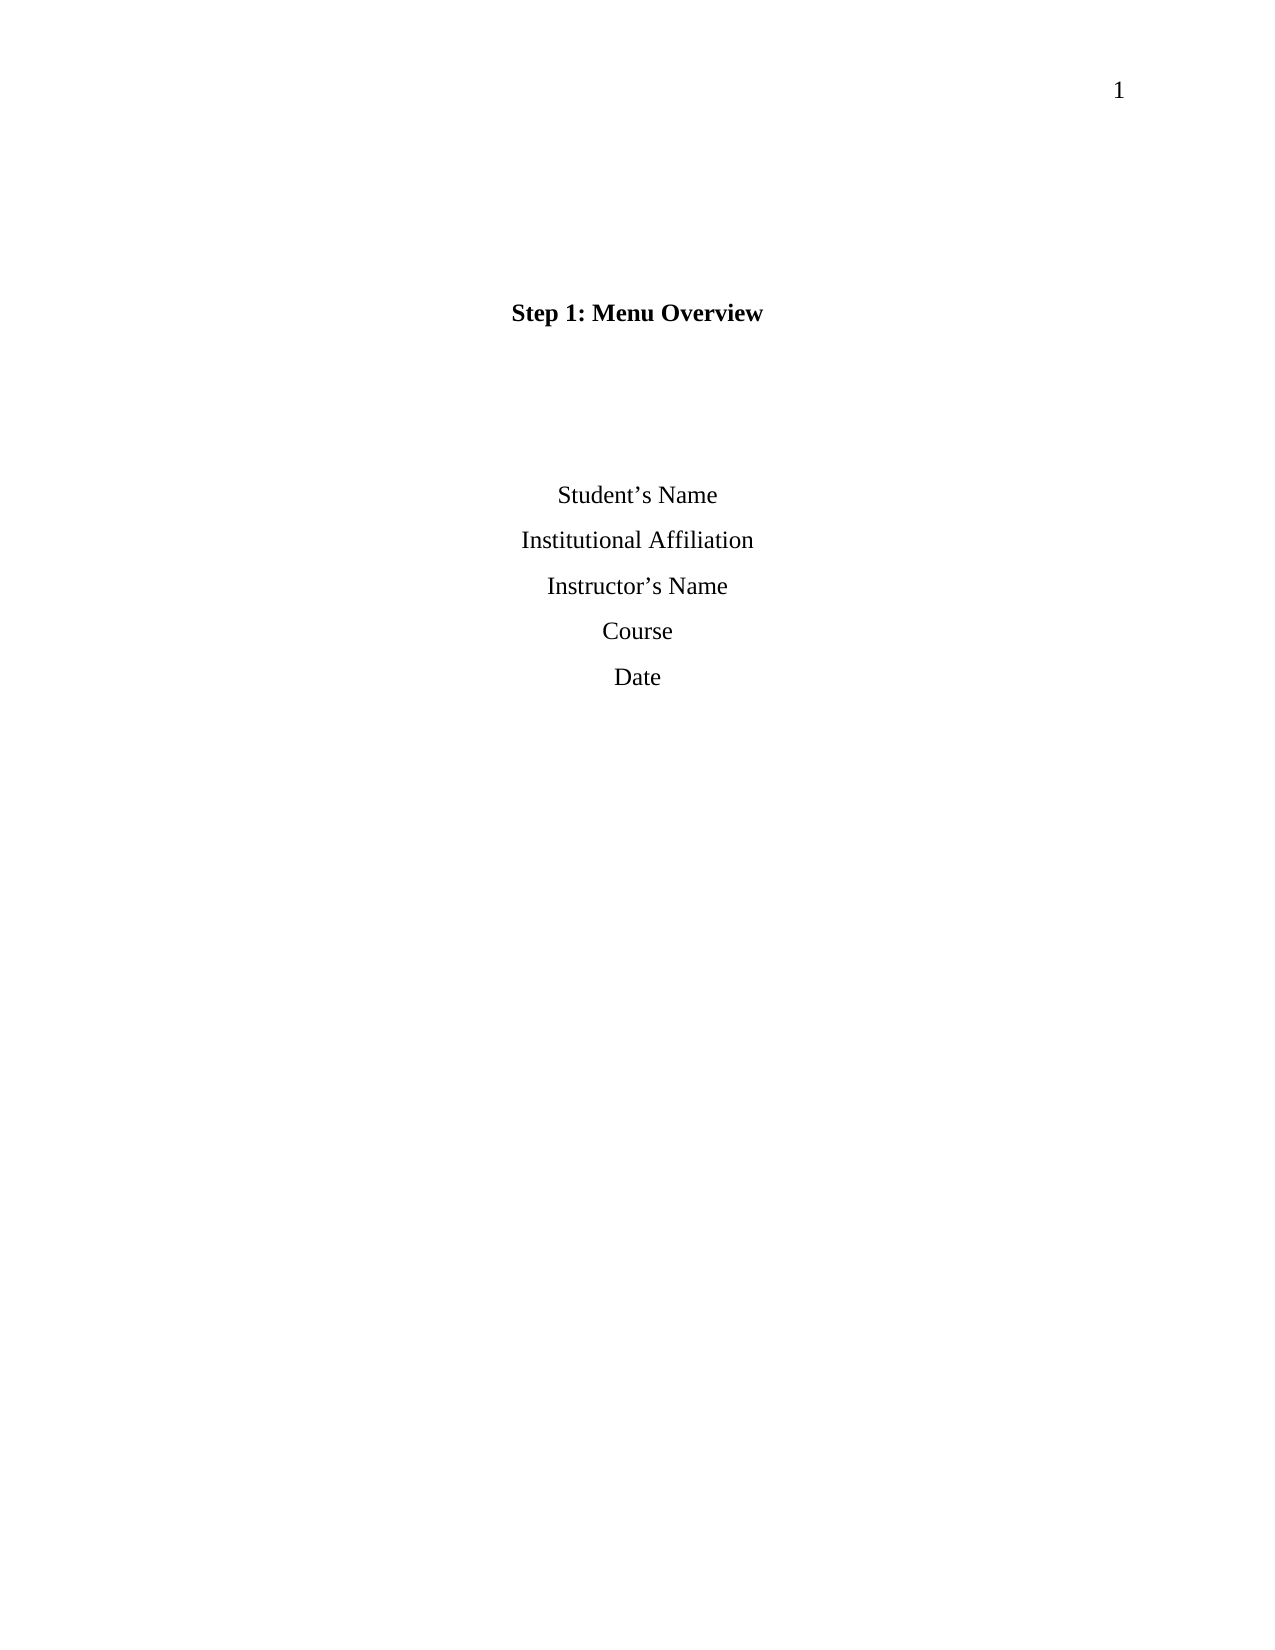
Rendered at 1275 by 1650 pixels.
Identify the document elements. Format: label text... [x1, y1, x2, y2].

text Student’s Name [150, 480, 1125, 509]
text Date [150, 662, 1125, 690]
text Institutional Affiliation [150, 525, 1125, 554]
text Course [150, 616, 1125, 645]
text Instructor’s Name [150, 571, 1125, 599]
text Step 1: Menu Overview [150, 298, 1125, 327]
